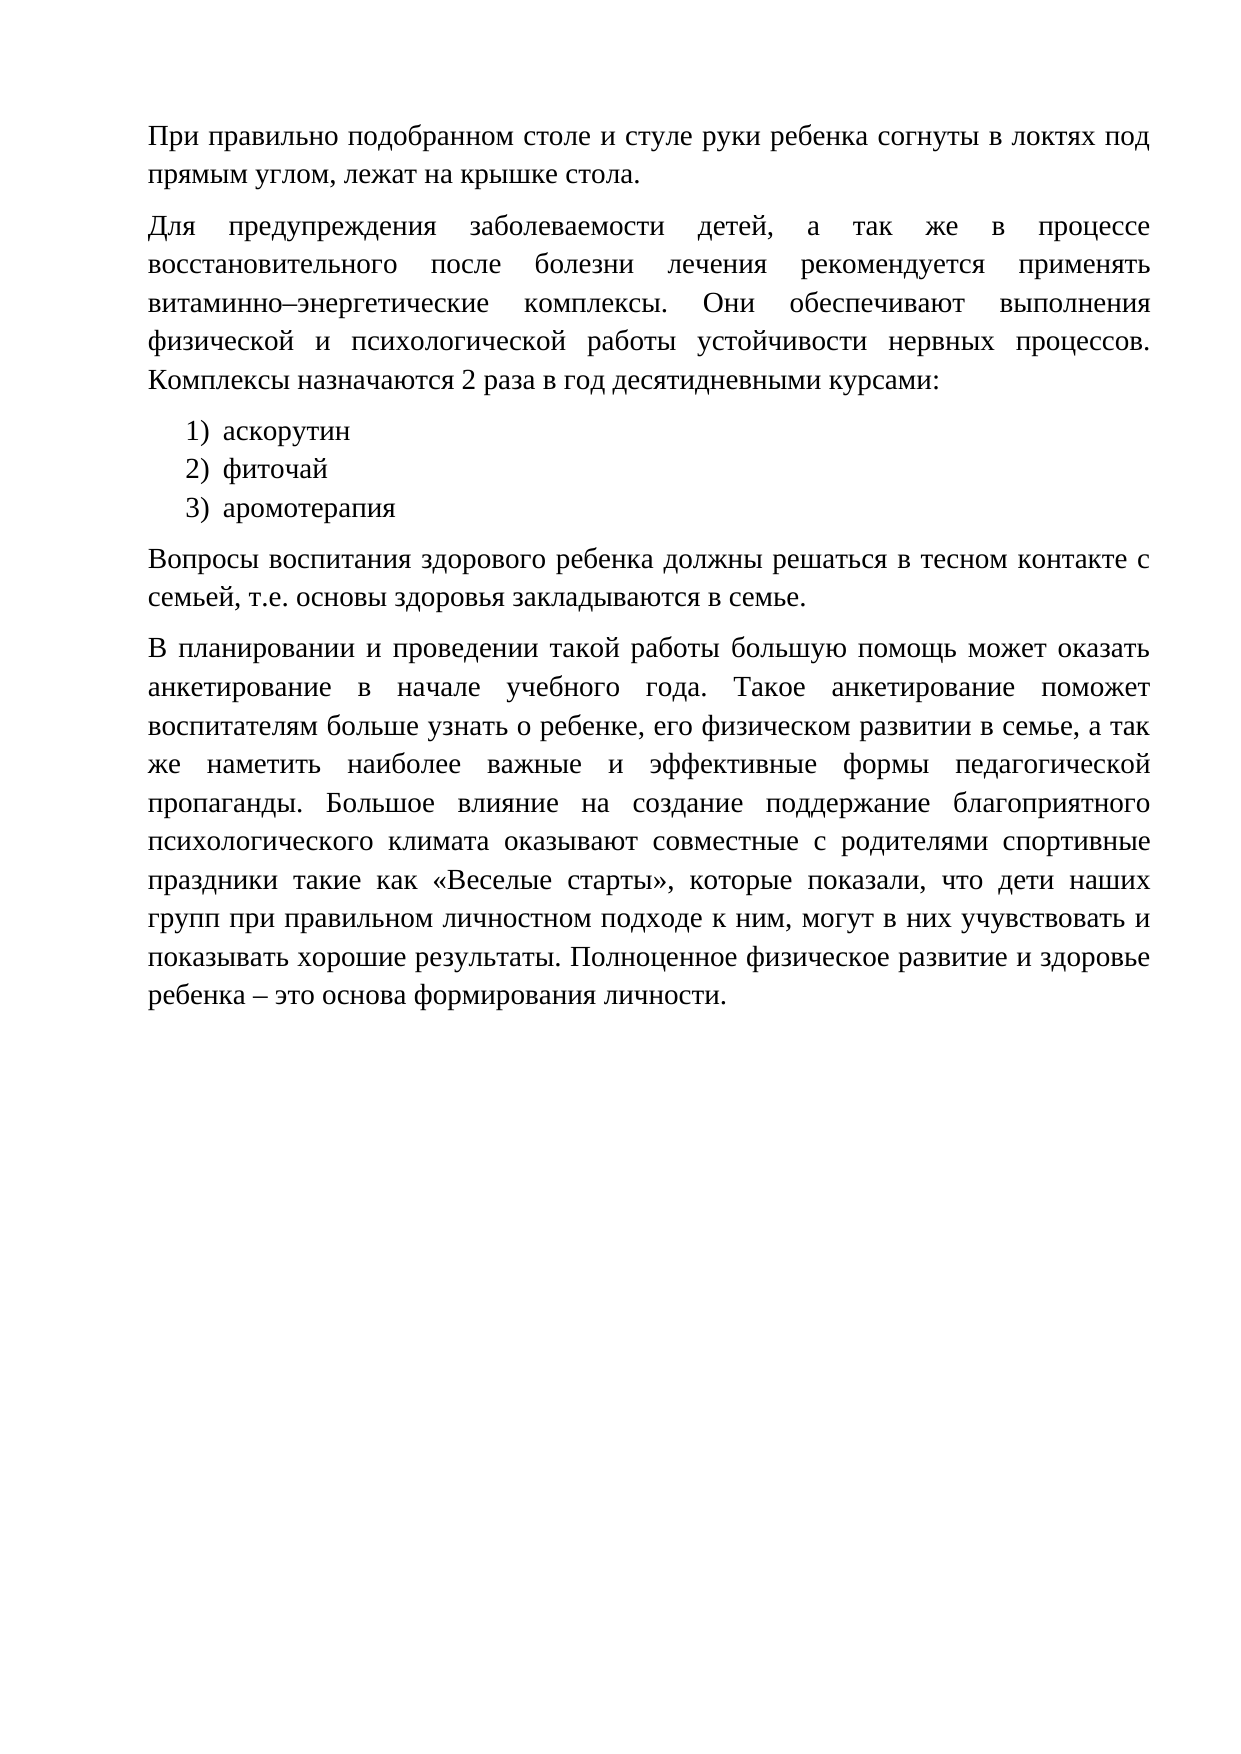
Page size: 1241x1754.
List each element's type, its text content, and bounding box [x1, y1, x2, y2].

text В планировании и проведении такой работы большую помощь может оказать анкетирование в начале учебного года. Такое анкетирование поможет воспитателям больше узнать о ребенке, его физическом развитии в семье, а так же наметить наиболее важные и эффективные формы педагогической пропаганды. Большое влияние на создание поддержание благоприятного психологического климата оказывают совместные с родителями спортивные праздники такие как «Веселые старты», которые показали, что дети наших групп при правильном личностном подходе к ним, могут в них учувствовать и показывать хорошие результаты. Полноценное физическое развитие и здоровье ребенка – это основа формирования личности. [148, 631, 1152, 1011]
list аромотерапия [185, 490, 1152, 523]
text Для предупреждения заболеваемости детей, а так же в процессе восстановительного после болезни лечения рекомендуется применять витаминно–энергетические комплексы. Они обеспечивают выполнения физической и психологической работы устойчивости нервных процессов. Комплексы назначаются 2 раза в год десятидневными курсами: [148, 208, 1152, 395]
text Вопросы воспитания здорового ребенка должны решаться в тесном контакте с семьей, т.е. основы здоровья закладываются в семье. [148, 541, 1152, 613]
list аскорутин [185, 413, 1152, 446]
text При правильно подобранном столе и стуле руки ребенка согнуты в локтях под прямым углом, лежат на крышке стола. [148, 118, 1152, 190]
list фиточай [185, 451, 1152, 485]
